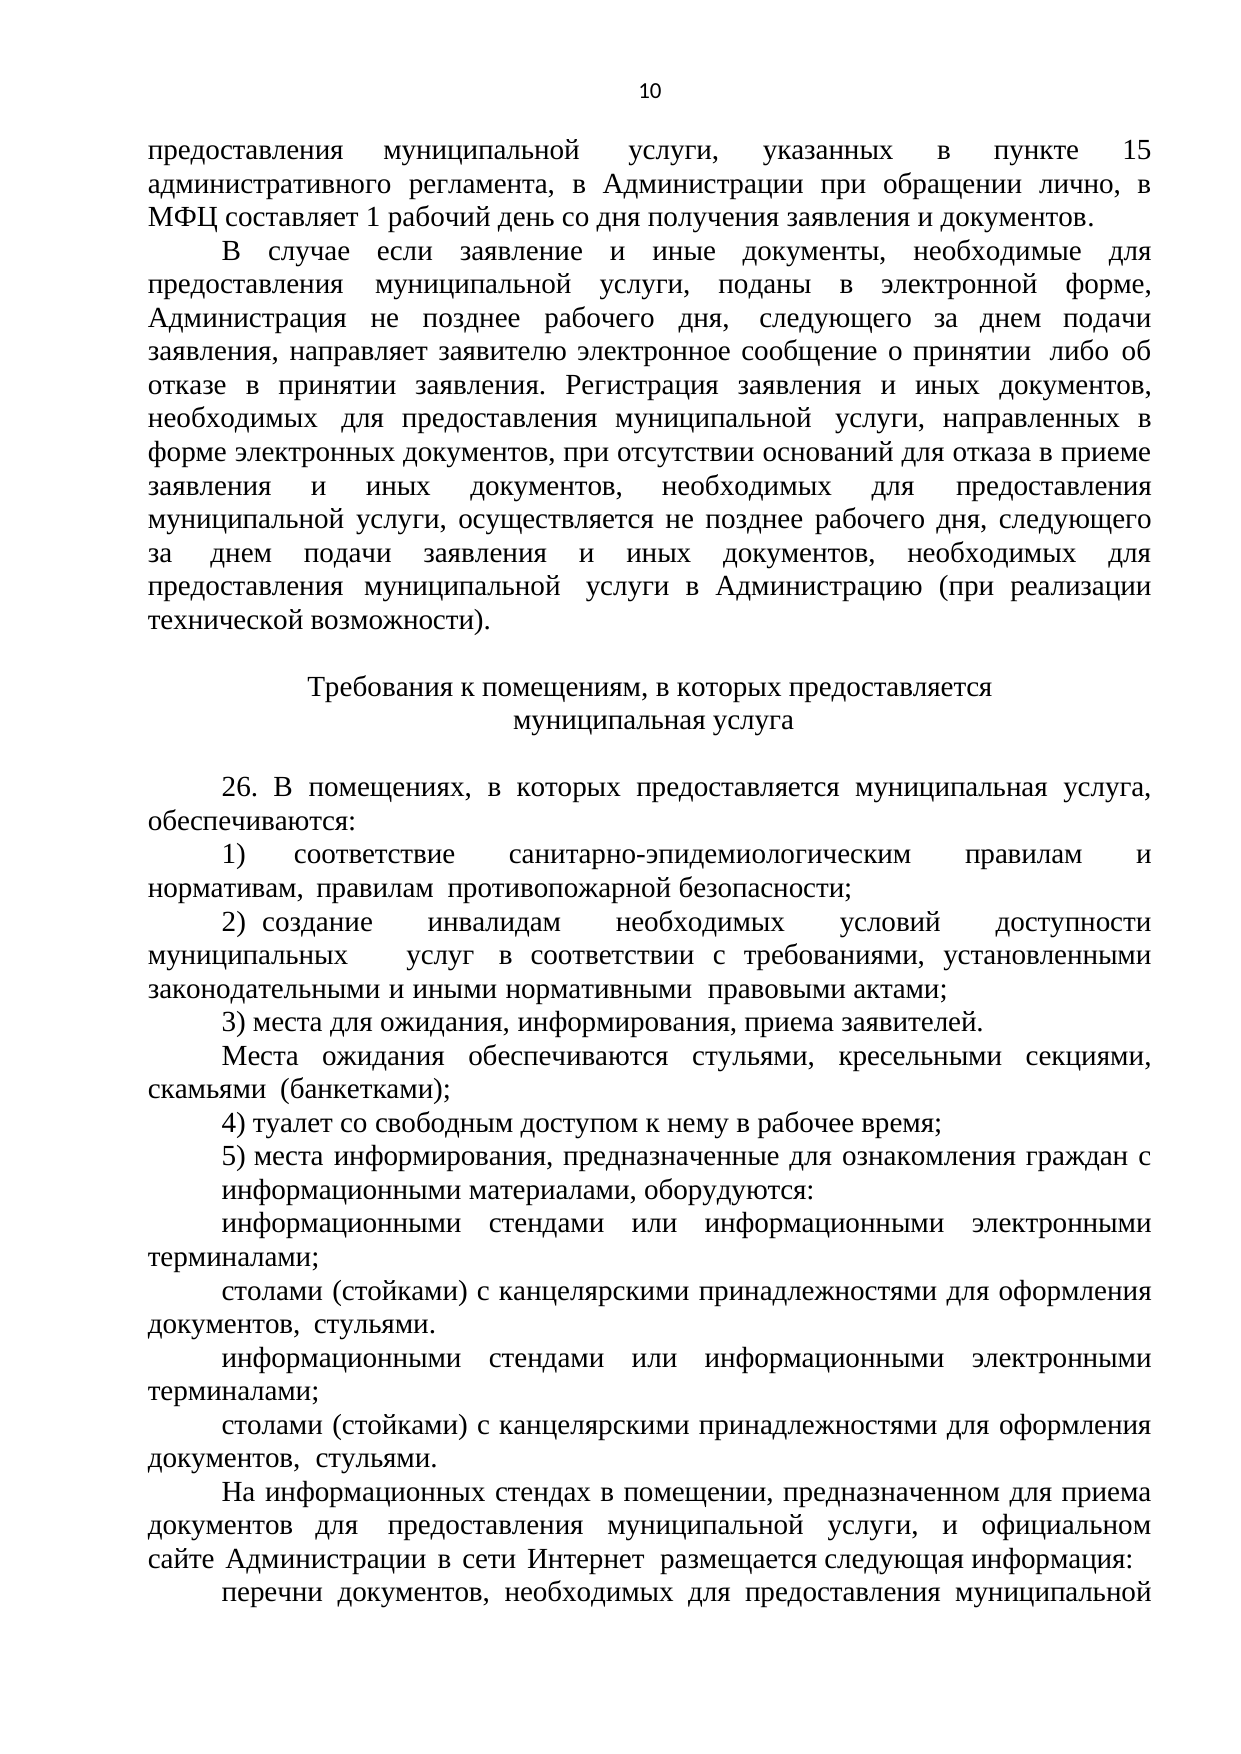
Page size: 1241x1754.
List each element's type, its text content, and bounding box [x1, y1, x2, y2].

text 26. В помещениях, в которых предоставляется муниципальная услуга, обеспечиваются: [148, 769, 1152, 837]
text 1) соответствие санитарно-эпидемиологическим правилам и нормативам, правилам противопожарной безопасности; [148, 837, 1152, 904]
text Требования к помещениям, в которых предоставляется [148, 669, 1152, 702]
text 2) создание инвалидам необходимых условий доступности муниципальных услуг в соответствии с требованиями, установленными законодательными и иными нормативными правовыми актами; [148, 904, 1152, 1004]
text На информационных стендах в помещении, предназначенном для приема документов для предоставления муниципальной услуги, и официальном сайте Администрации в сети Интернет размещается следующая информация: [148, 1474, 1152, 1574]
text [148, 132, 1152, 233]
text 5) места информирования, предназначенные для ознакомления граждан с информационными материалами, оборудуются: [221, 1138, 1152, 1206]
text 3) места для ожидания, информирования, приема заявителей. [148, 1004, 1152, 1038]
text 4) туалет со свободным доступом к нему в рабочее время; [148, 1105, 1152, 1138]
text муниципальная услуга [148, 702, 1152, 736]
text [148, 1574, 1152, 1608]
text столами (стойками) с канцелярскими принадлежностями для оформления документов, стульями. [148, 1407, 1152, 1474]
text В случае если заявление и иные документы, необходимые для предоставления муниципальной услуги, поданы в электронной форме, Администрация не позднее рабочего дня, следующего за днем подачи заявления, направляет заявителю электронное сообщение о принятии либо об отказе в принятии заявления. Регистрация заявления и иных документов, необходимых для предоставления муниципальной услуги, направленных в форме электронных документов, при отсутствии оснований для отказа в приеме заявления и иных документов, необходимых для предоставления муниципальной услуги, осуществляется не позднее рабочего дня, следующего за днем подачи заявления и иных документов, необходимых для предоставления муниципальной услуги в Администрацию (при реализации технической возможности). [148, 233, 1152, 635]
text Места ожидания обеспечиваются стульями, кресельными секциями, скамьями (банкетками); [148, 1038, 1152, 1105]
text столами (стойками) с канцелярскими принадлежностями для оформления документов, стульями. [148, 1273, 1152, 1340]
text информационными стендами или информационными электронными терминалами; [148, 1340, 1152, 1407]
text информационными стендами или информационными электронными терминалами; [148, 1206, 1152, 1273]
